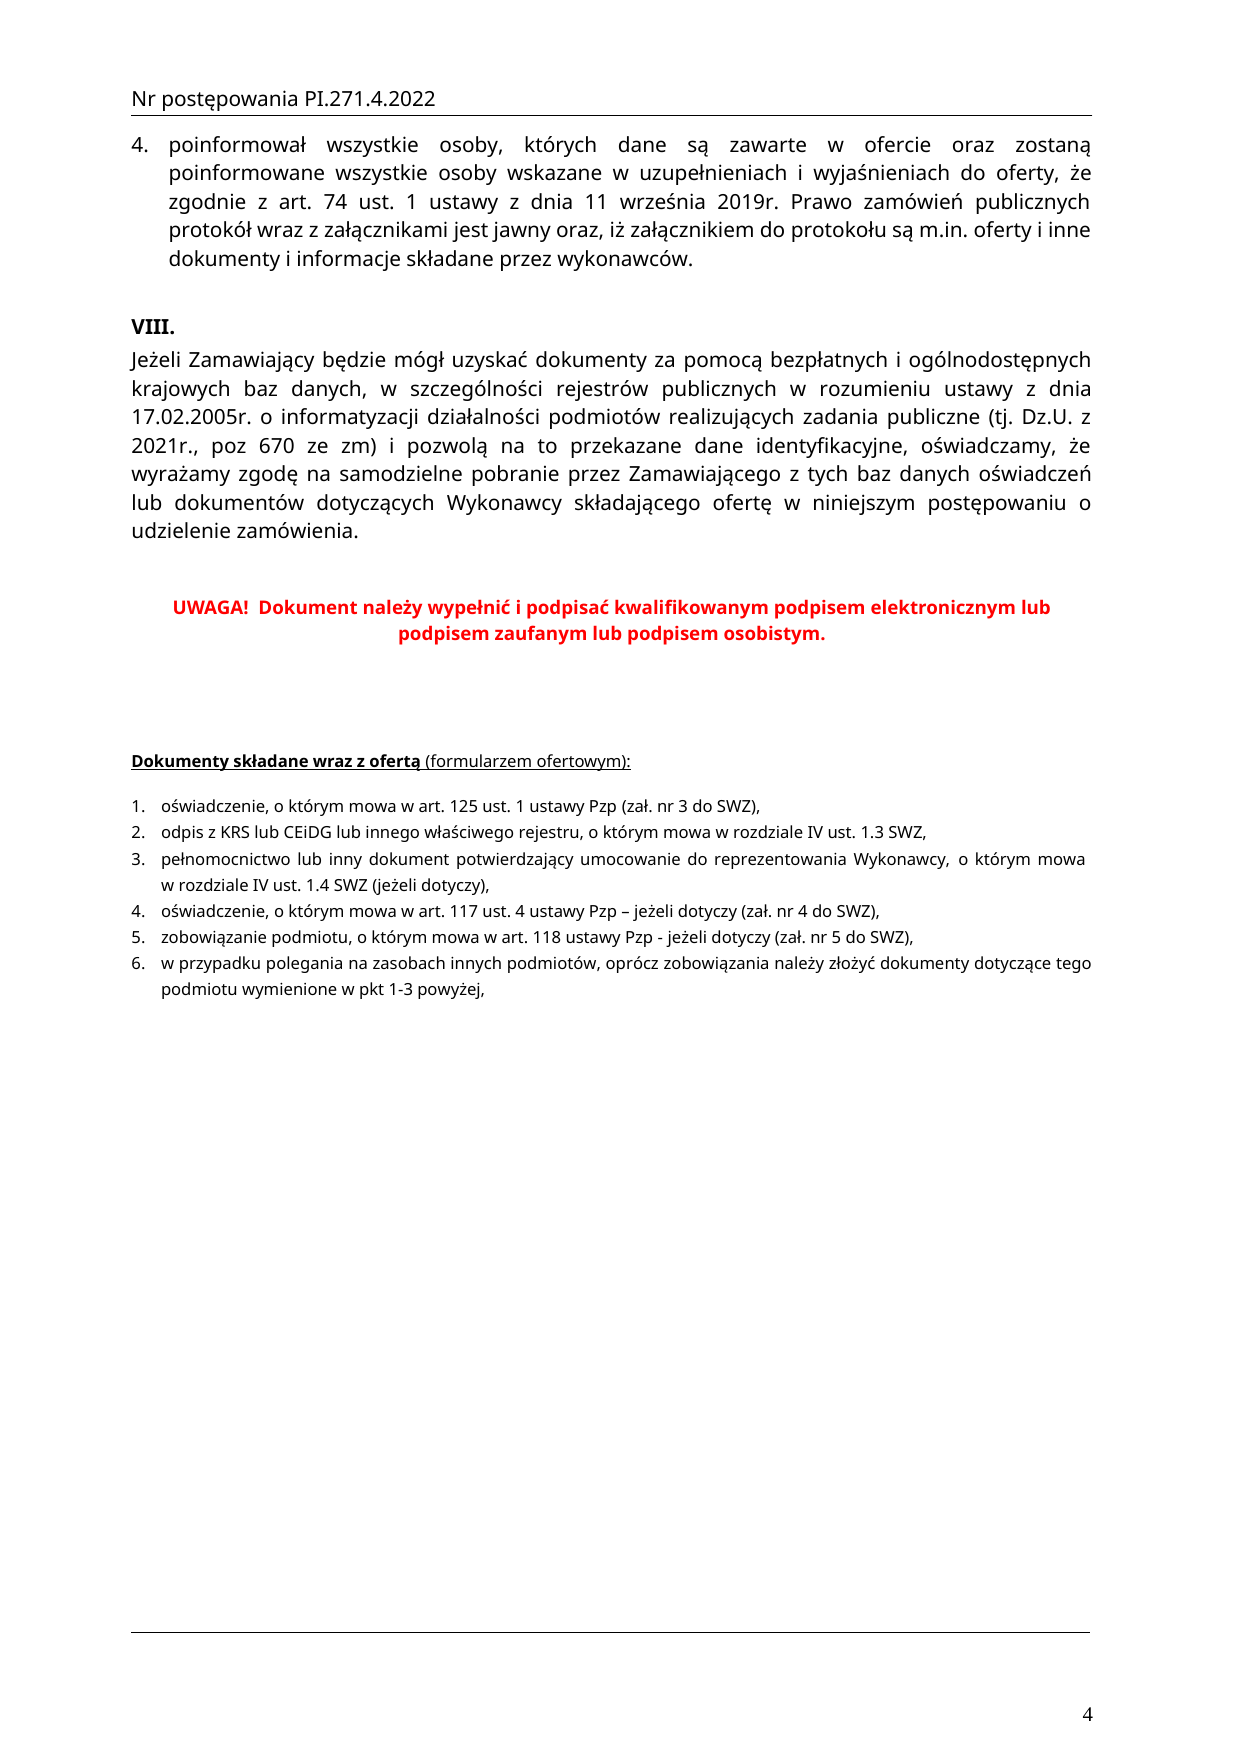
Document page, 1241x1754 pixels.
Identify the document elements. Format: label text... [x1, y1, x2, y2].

text Dokumenty składane wraz z ofertą (formularzem ofertowym): [131, 749, 1092, 772]
list oświadczenie, o którym mowa w art. 125 ust. 1 ustawy Pzp (zał. nr 3 do SWZ), [131, 795, 1092, 818]
list Jeżeli Zamawiający będzie mógł uzyskać dokumenty za pomocą bezpłatnych i ogólnodostępnych krajowych baz danych, w szczególności rejestrów publicznych w rozumieniu ustawy z dnia 17.02.2005r. o informatyzacji działalności podmiotów realizujących zadania publiczne (tj. Dz.U. z 2021r., poz 670 ze zm) i pozwolą na to przekazane dane identyfikacyjne, oświadczamy, że wyrażamy zgodę na samodzielne pobranie przez Zamawiającego z tych baz danych oświadczeń lub dokumentów dotyczących Wykonawcy składającego ofertę w niniejszym postępowaniu o udzielenie zamówienia. [131, 346, 1092, 544]
list pełnomocnictwo lub inny dokument potwierdzający umocowanie do reprezentowania Wykonawcy, o którym mowa w rozdziale IV ust. 1.4 SWZ (jeżeli dotyczy), [131, 847, 1092, 896]
list zobowiązanie podmiotu, o którym mowa w art. 118 ustawy Pzp - jeżeli dotyczy (zał. nr 5 do SWZ), [131, 925, 1092, 948]
list odpis z KRS lub CEiDG lub innego właściwego rejestru, o którym mowa w rozdziale IV ust. 1.3 SWZ, [131, 821, 1092, 844]
list oświadczenie, o którym mowa w art. 117 ust. 4 ustawy Pzp – jeżeli dotyczy (zał. nr 4 do SWZ), [131, 899, 1092, 922]
text UWAGA! Dokument należy wypełnić i podpisać kwalifikowanym podpisem elektronicznym lub podpisem zaufanym lub podpisem osobistym. [131, 594, 1092, 646]
list w przypadku polegania na zasobach innych podmiotów, oprócz zobowiązania należy złożyć dokumenty dotyczące tego podmiotu wymienione w pkt 1-3 powyżej, [131, 951, 1092, 1000]
list poinformował wszystkie osoby, których dane są zawarte w ofercie oraz zostaną poinformowane wszystkie osoby wskazane w uzupełnieniach i wyjaśnieniach do oferty, że zgodnie z art. 74 ust. 1 ustawy z dnia 11 września 2019r. Prawo zamówień publicznych protokół wraz z załącznikami jest jawny oraz, iż załącznikiem do protokołu są m.in. oferty i inne dokumenty i informacje składane przez wykonawców. [131, 130, 1092, 272]
